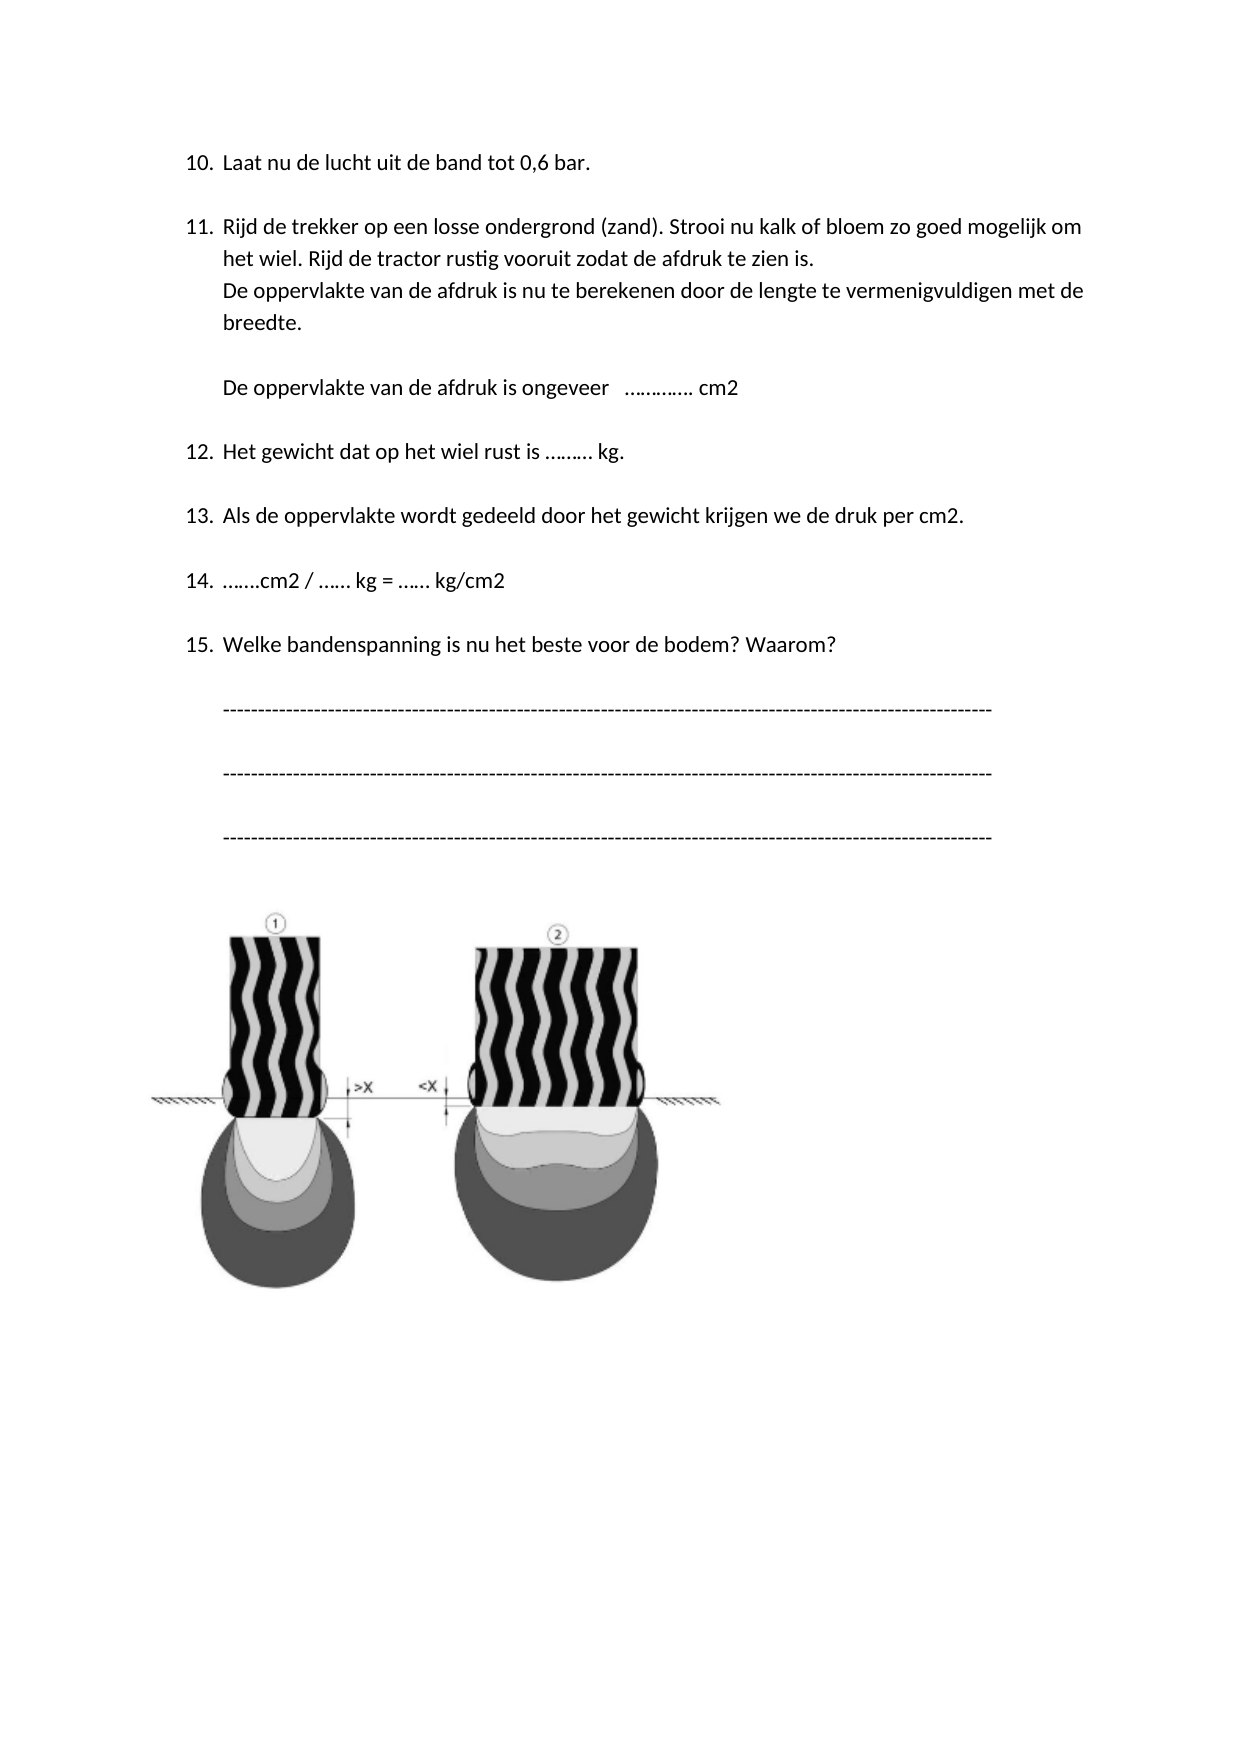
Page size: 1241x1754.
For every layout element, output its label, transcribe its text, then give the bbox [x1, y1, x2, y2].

list Als de oppervlakte wordt gedeeld door het gewicht krijgen we de druk per cm2. [185, 502, 1093, 562]
picture [147, 908, 757, 1293]
list …….cm2 / …… kg = …… kg/cm2 [185, 566, 1093, 626]
list Het gewicht dat op het wiel rust is ……… kg. [185, 437, 1093, 497]
list Laat nu de lucht uit de band tot 0,6 bar. [185, 148, 1093, 208]
list Welke bandenspanning is nu het beste voor de bodem? Waarom? -------------------------------------------------------------------------------------------------------------- -------------------------------------------------------------------------------------------------------------- -------------------------------------------------------------------------------------------------------------- [185, 630, 1093, 884]
list Rijd de trekker op een losse ondergrond (zand). Strooi nu kalk of bloem zo goed mogelijk om het wiel. Rijd de tractor rustig vooruit zodat de afdruk te zien is. De oppervlakte van de afdruk is nu te berekenen door de lengte te vermenigvuldigen met de breedte. De oppervlakte van de afdruk is ongeveer …………. cm2 [185, 212, 1093, 433]
